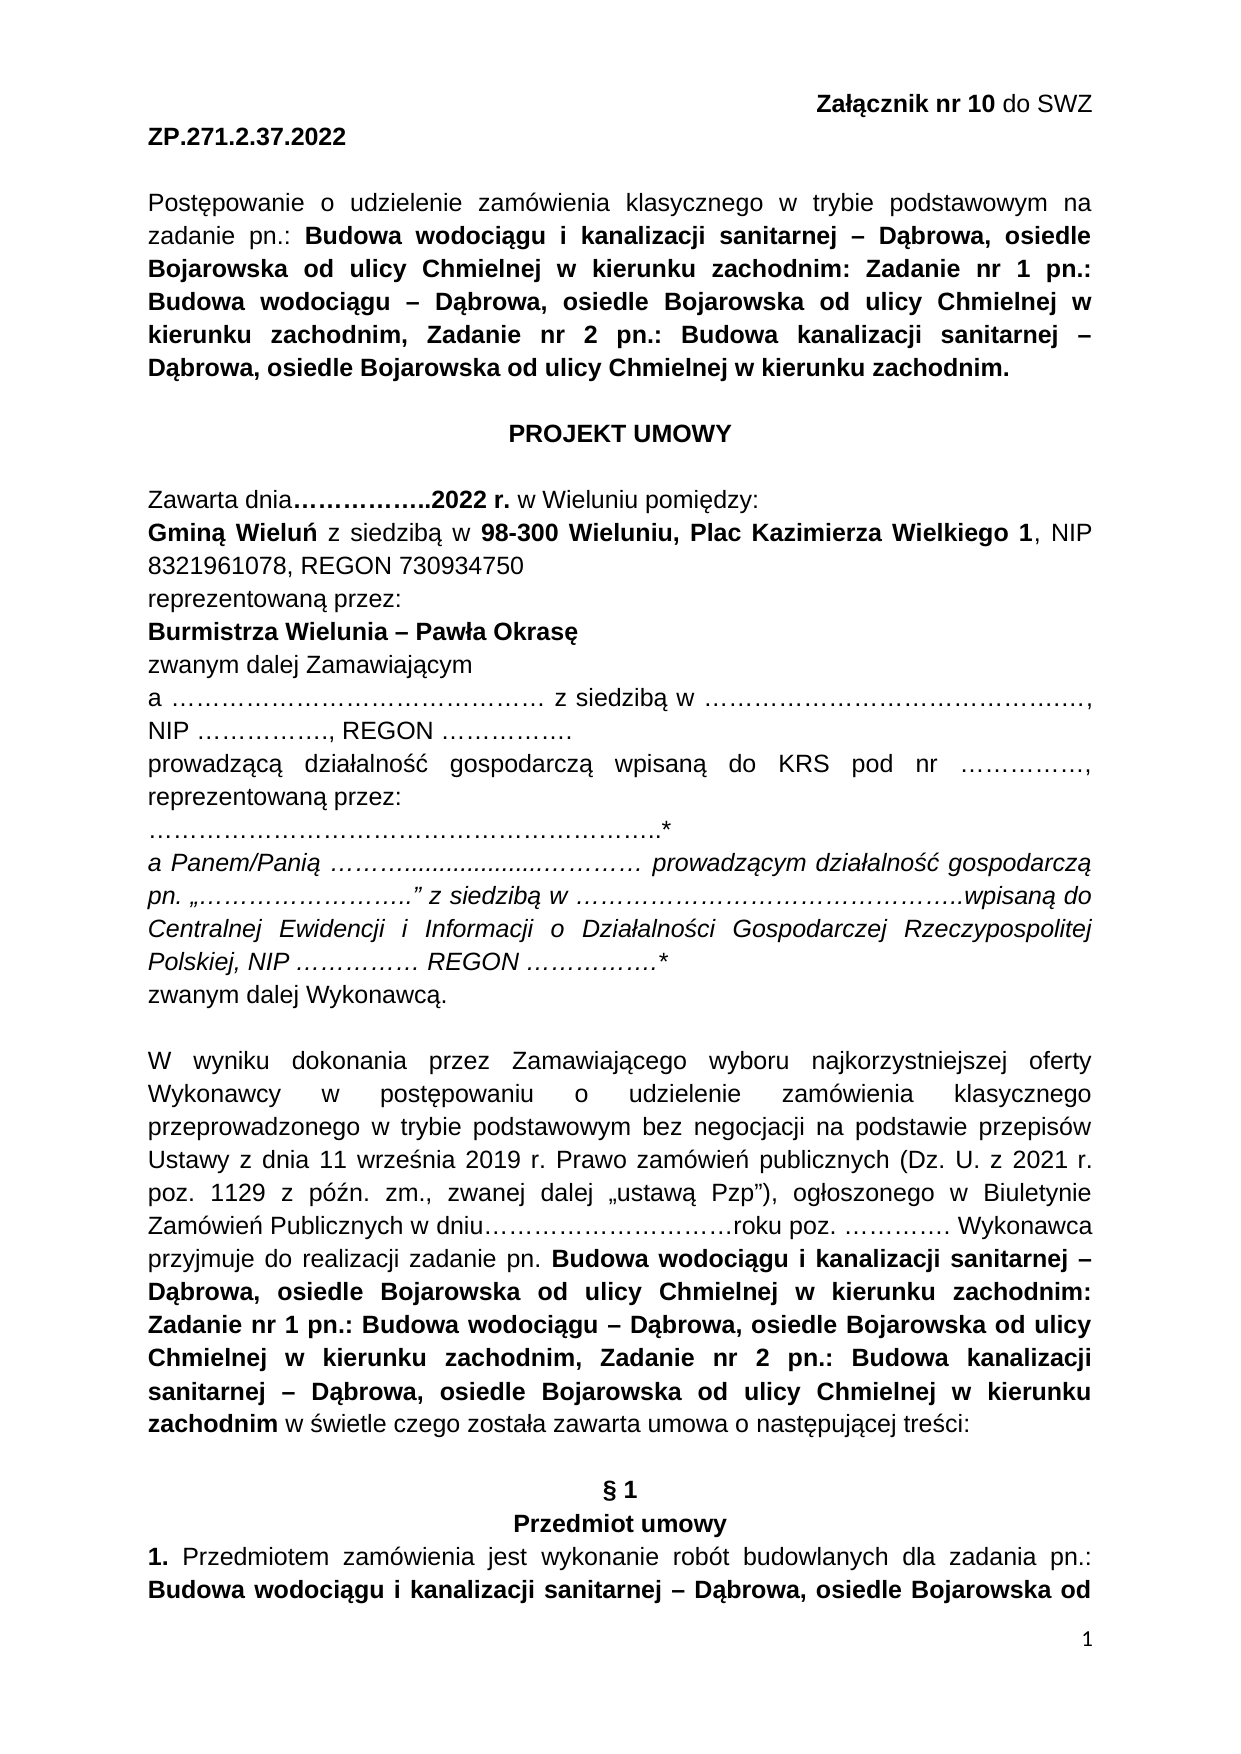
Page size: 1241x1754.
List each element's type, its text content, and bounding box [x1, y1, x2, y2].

text prowadzącą działalność gospodarczą wpisaną do KRS pod nr ……………, reprezentowaną przez: [148, 749, 1093, 811]
text § 1 Przedmiot umowy [148, 1476, 1093, 1537]
text ……………………………………………………..* [148, 815, 1093, 844]
text ZP.271.2.37.2022 [148, 122, 1093, 150]
text zwanym dalej Wykonawcą. [148, 980, 1093, 1009]
text Załącznik nr 10 do SWZ [148, 89, 1093, 117]
text a ……………………………………… z siedzibą w …………………………………….…, NIP ……………., REGON ……………. [148, 683, 1093, 745]
text zwanym dalej Zamawiającym [148, 650, 1093, 679]
text Zawarta dnia……………..2022 r. w Wieluniu pomiędzy: [148, 485, 1093, 514]
text a Panem/Panią ………....................………… prowadzącym działalność gospodarczą pn. „……………………..” z siedzibą w ………………………………………..wpisaną do Centralnej Ewidencji i Informacji o Działalności Gospodarczej Rzeczypospolitej Polskiej, NIP …………… REGON …………….* [148, 848, 1093, 976]
text Postępowanie o udzielenie zamówienia klasycznego w trybie podstawowym na zadanie pn.: Budowa wodociągu i kanalizacji sanitarnej – Dąbrowa, osiedle Bojarowska od ulicy Chmielnej w kierunku zachodnim: Zadanie nr 1 pn.: Budowa wodociągu – Dąbrowa, osiedle Bojarowska od ulicy Chmielnej w kierunku zachodnim, Zadanie nr 2 pn.: Budowa kanalizacji sanitarnej – Dąbrowa, osiedle Bojarowska od ulicy Chmielnej w kierunku zachodnim. [148, 188, 1093, 382]
text PROJEKT UMOWY [148, 419, 1093, 448]
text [148, 1542, 1093, 1603]
text reprezentowaną przez: [148, 584, 1093, 613]
text W wyniku dokonania przez Zamawiającego wyboru najkorzystniejszej oferty Wykonawcy w postępowaniu o udzielenie zamówienia klasycznego przeprowadzonego w trybie podstawowym bez negocjacji na podstawie przepisów Ustawy z dnia 11 września 2019 r. Prawo zamówień publicznych (Dz. U. z 2021 r. poz. 1129 z późn. zm., zwanej dalej „ustawą Pzp”), ogłoszonego w Biuletynie Zamówień Publicznych w dniu…………………………roku poz. …………. Wykonawca przyjmuje do realizacji zadanie pn. Budowa wodociągu i kanalizacji sanitarnej – Dąbrowa, osiedle Bojarowska od ulicy Chmielnej w kierunku zachodnim: Zadanie nr 1 pn.: Budowa wodociągu – Dąbrowa, osiedle Bojarowska od ulicy Chmielnej w kierunku zachodnim, Zadanie nr 2 pn.: Budowa kanalizacji sanitarnej – Dąbrowa, osiedle Bojarowska od ulicy Chmielnej w kierunku zachodnim w świetle czego została zawarta umowa o następującej treści: [148, 1046, 1093, 1438]
text Burmistrza Wielunia – Pawła Okrasę [148, 617, 1093, 646]
text Gminą Wieluń z siedzibą w 98-300 Wieluniu, Plac Kazimierza Wielkiego 1, NIP 8321961078, REGON 730934750 [148, 518, 1093, 580]
